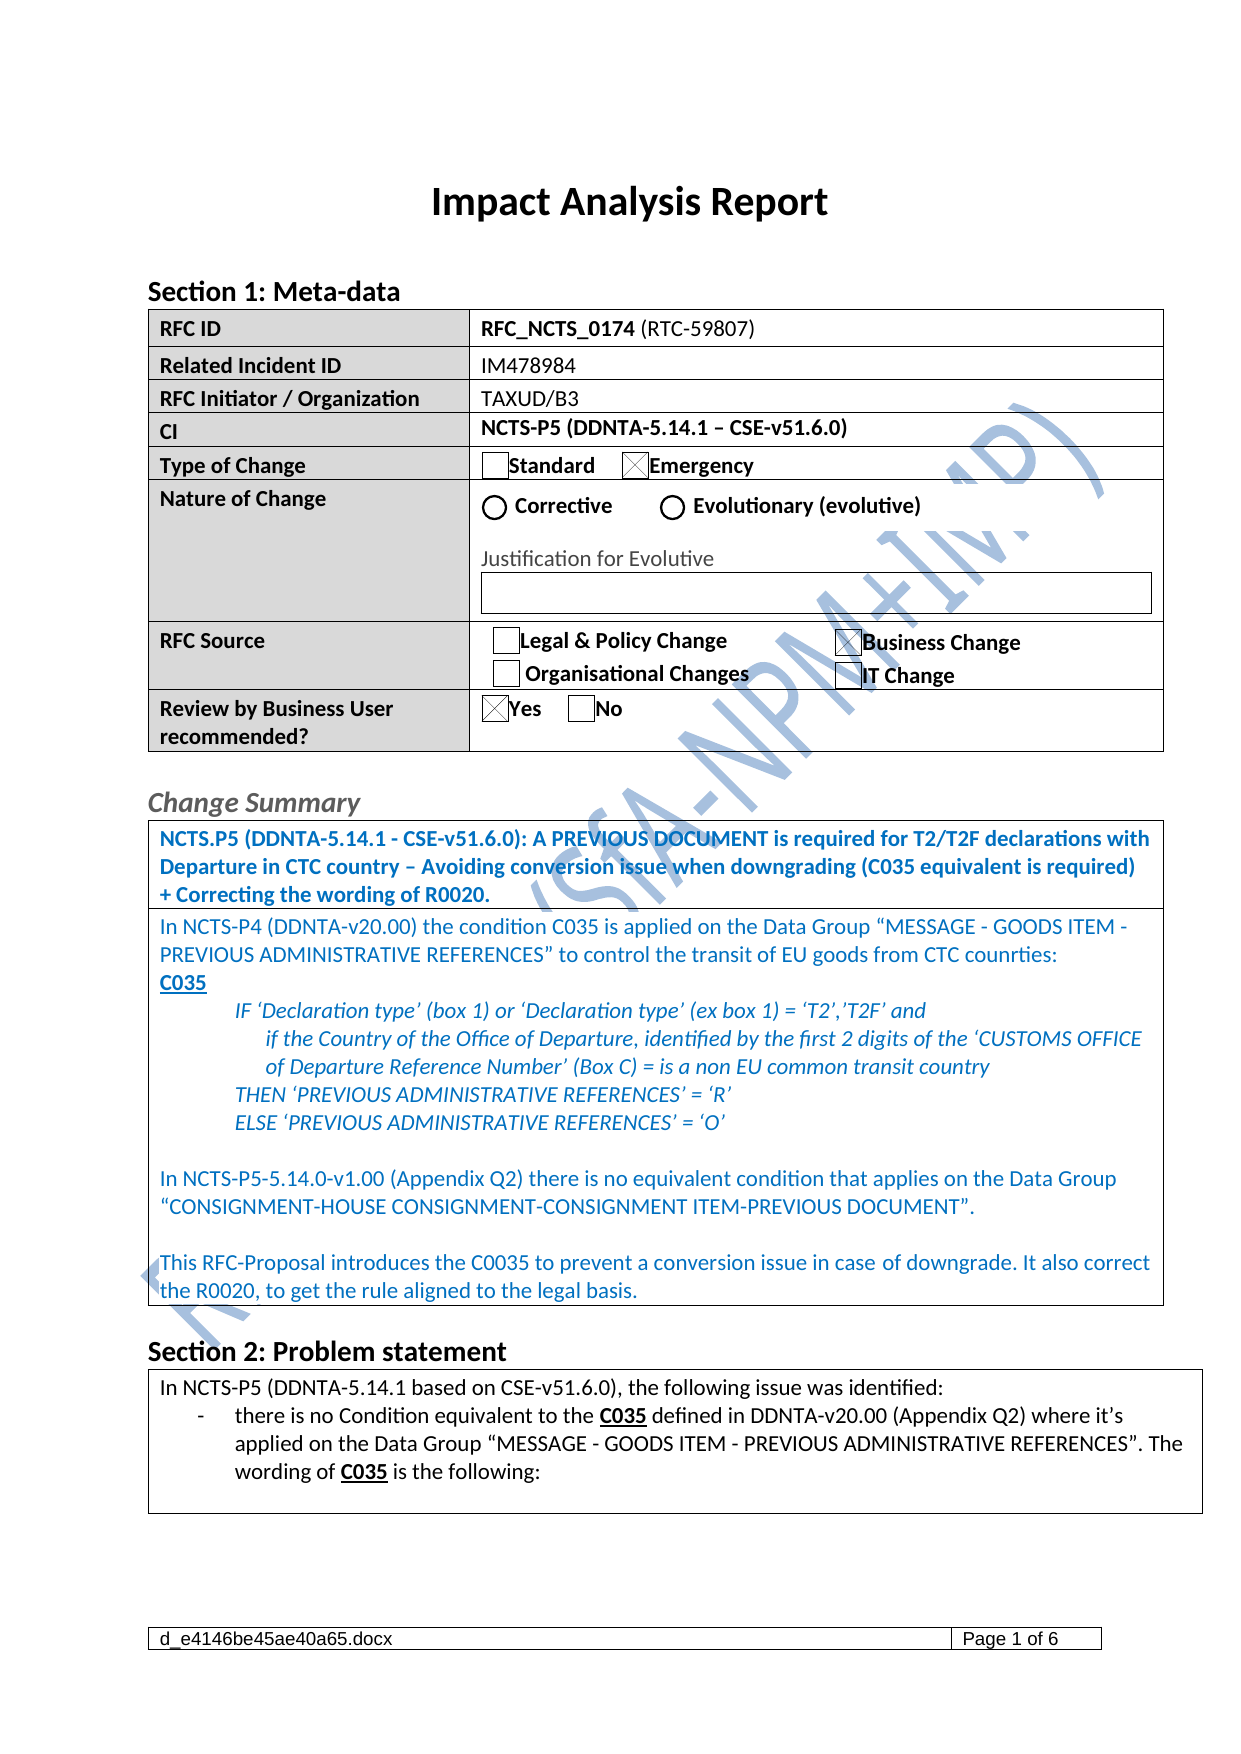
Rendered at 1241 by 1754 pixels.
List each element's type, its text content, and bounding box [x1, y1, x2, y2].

table_header RFC_NCTS_0174 (RTC-59807) [470, 310, 1163, 346]
table_cell TAXUD/B3 [470, 380, 1163, 412]
table_cell IM478984 [470, 347, 1163, 379]
table_cell Review by Business User recommended? [149, 690, 469, 751]
table_cell In NCTS-P4 (DDNTA-v20.00) the condition C035 is applied on the Data Group “MESSAGE - GOODS ITEM - PREVIOUS ADMINISTRATIVE REFERENCES” to control the transit of EU goods from CTC counrties: C035 IF ‘Declaration type’ (box 1) or ‘Declaration type’ (ex box 1) = ‘T2’,’T2F’ and if the Country of the Office of Departure, identified by the first 2 digits of the ‘CUSTOMS OFFICE of Departure Reference Number’ (Box C) = is a non EU common transit country THEN ‘PREVIOUS ADMINISTRATIVE REFERENCES’ = ‘R’ ELSE ‘PREVIOUS ADMINISTRATIVE REFERENCES’ = ‘O’ In NCTS-P5-5.14.0-v1.00 (Appendix Q2) there is no equivalent condition that applies on the Data Group “CONSIGNMENT-HOUSE CONSIGNMENT-CONSIGNMENT ITEM-PREVIOUS DOCUMENT”. This RFC-Proposal introduces the C0035 to prevent a conversion issue in case of downgrade. It also correct the R0020, to get the rule aligned to the legal basis. [149, 909, 1163, 1304]
table_header RFC ID [149, 310, 469, 346]
table_cell [470, 622, 1163, 689]
table_cell Yes No [470, 690, 1163, 751]
text Change Summary [148, 784, 1102, 820]
table_cell RFC Source [149, 622, 469, 689]
table_cell NCTS-P5 (DDNTA-5.14.1 – CSE-v51.6.0) [470, 413, 1163, 446]
table_cell Standard Emergency [470, 447, 1163, 479]
table_cell Type of Change [149, 447, 469, 479]
table_header NCTS.P5 (DDNTA-5.14.1 - CSE-v51.6.0): A PREVIOUS DOCUMENT is required for T2/T2F declarations with Departure in CTC country – Avoiding conversion issue when downgrading (C035 equivalent is required) + Correcting the wording of R0020. [149, 821, 1163, 908]
table_cell RFC Initiator / Organization [149, 380, 469, 412]
subtitle Impact Analysis Report [148, 175, 1102, 226]
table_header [149, 1370, 1202, 1513]
text Section 2: Problem statement [148, 1333, 1102, 1369]
table_cell Related Incident ID [149, 347, 469, 379]
table_cell Justification for Evolutive [470, 480, 1163, 621]
text Section 1: Meta-data [148, 273, 1102, 308]
table_cell CI [149, 413, 469, 446]
table_cell Nature of Change [149, 480, 469, 621]
